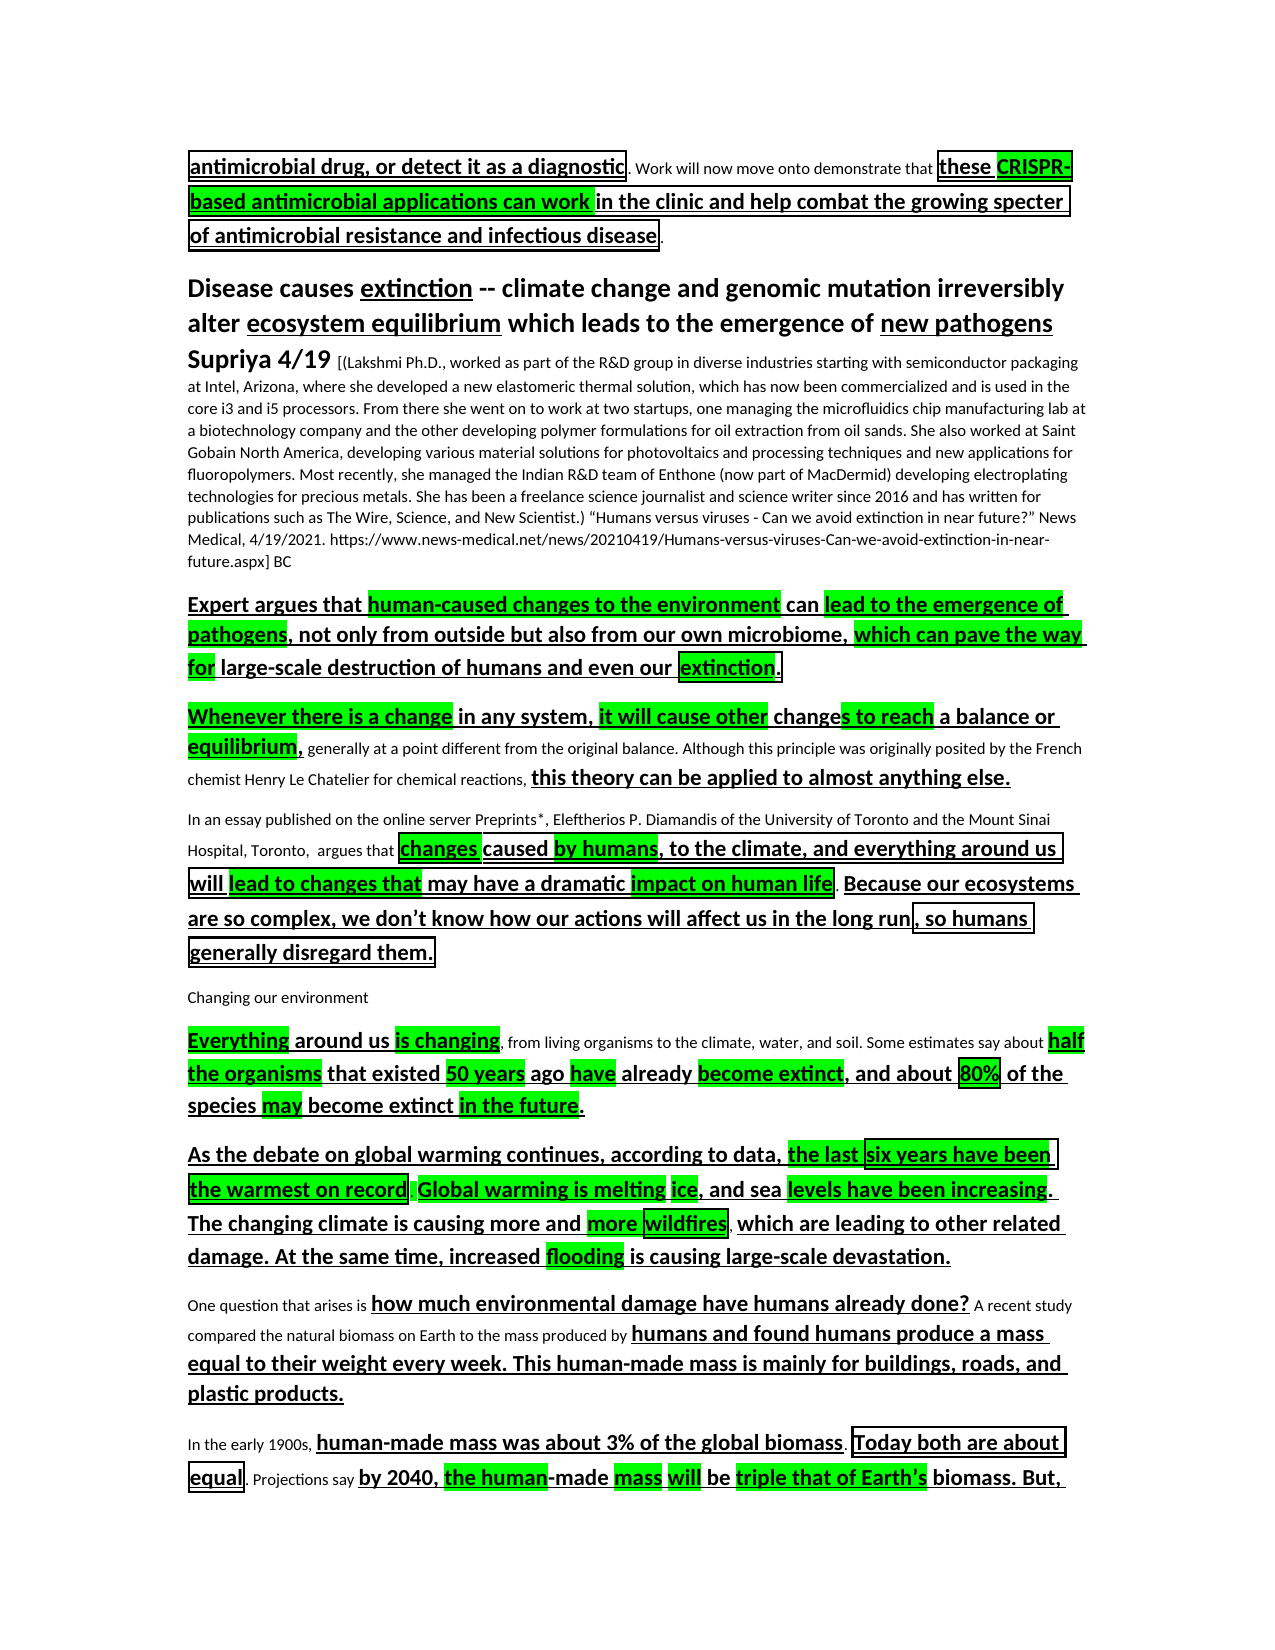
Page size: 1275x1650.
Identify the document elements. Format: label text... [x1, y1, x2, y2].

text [187, 150, 1087, 252]
text Changing our environment [187, 988, 1087, 1008]
text Whenever there is a change in any system, it will cause other changes to reach a balance or equilibrium, generally at a point different from the original balance. Although this principle was originally posited by the French chemist Henry Le Chatelier for chemical reactions, this theory can be applied to almost anything else. [187, 702, 1087, 791]
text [187, 1426, 1087, 1493]
text Everything around us is changing, from living organisms to the climate, water, and soil. Some estimates say about half the organisms that existed 50 years ago have already become extinct, and about 80% of the species may become extinct in the future. [187, 1026, 1087, 1119]
text Expert argues that human-caused changes to the environment can lead to the emergence of pathogens, not only from outside but also from our own microbiome, which can pave the way for large-scale destruction of humans and even our extinction. [187, 590, 1087, 644]
text As the debate on global warming continues, according to data, the last six years have been the warmest on record. Global warming is melting ice, and sea levels have been increasing. The changing climate is causing more and more wildfires, which are leading to other related damage. At the same time, increased flooding is causing large-scale devastation. [187, 1138, 1087, 1270]
subtitle Disease causes extinction -- climate change and genomic mutation irreversibly alter ecosystem equilibrium which leads to the emergence of new pathogens [187, 271, 1087, 339]
text Supriya 4/19 [(Lakshmi Ph.D., worked as part of the R&D group in diverse industries starting with semiconductor packaging at Intel, Arizona, where she developed a new elastomeric thermal solution, which has now been commercialized and is used in the core i3 and i5 processors. From there she went on to work at two startups, one managing the microfluidics chip manufacturing lab at a biotechnology company and the other developing polymer formulations for oil extraction from oil sands. She also worked at Saint Gobain North America, developing various material solutions for photovoltaics and processing techniques and new applications for fluoropolymers. Most recently, she managed the Indian R&D team of Enthone (now part of MacDermid) developing electroplating technologies for precious metals. She has been a freelance science journalist and science writer since 2016 and has written for publications such as The Wire, Science, and New Scientist.) “Humans versus viruses - Can we avoid extinction in near future?” News Medical, 4/19/2021. https://www.news-medical.net/news/20210419/Humans-versus-viruses-Can-we-avoid-extinction-in-near-future.aspx] BC [187, 342, 1087, 572]
text Expert argues that human-caused changes to the environment can lead to the emergence of pathogens, not only from outside but also from our own microbiome, which can pave the way for large-scale destruction of humans and even our extinction. [187, 645, 1087, 683]
text In an essay published on the online server Preprints*, Eleftherios P. Diamandis of the University of Toronto and the Mount Sinai Hospital, Toronto, argues that changes caused by humans, to the climate, and everything around us will lead to changes that may have a dramatic impact on human life. Because our ecosystems are so complex, we don’t know how our actions will affect us in the long run, so humans generally disregard them. [187, 809, 1087, 968]
text One question that arises is how much environmental damage have humans already done? A recent study compared the natural biomass on Earth to the mass produced by humans and found humans produce a mass equal to their weight every week. This human-made mass is mainly for buildings, roads, and plastic products. [187, 1289, 1087, 1407]
